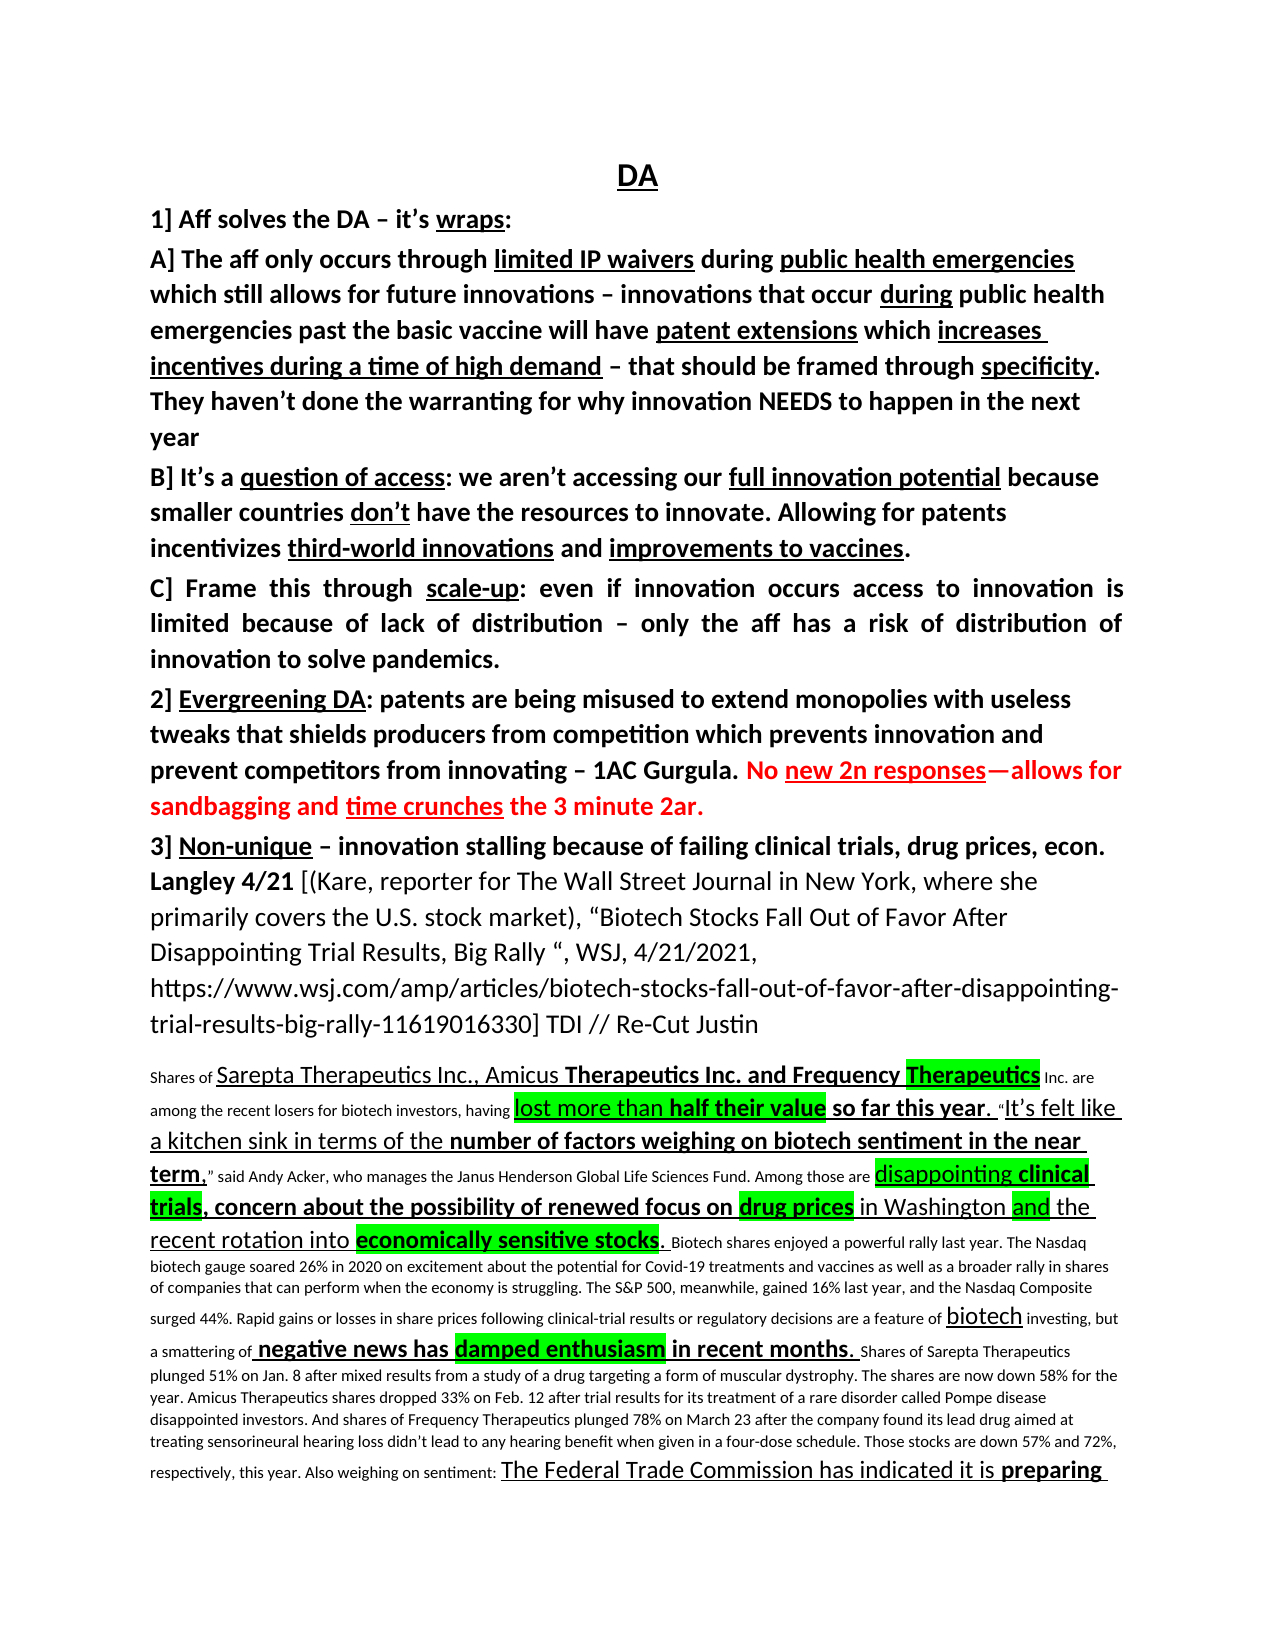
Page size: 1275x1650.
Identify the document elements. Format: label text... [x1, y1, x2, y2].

subtitle A] The aff only occurs through limited IP waivers during public health emergencies which still allows for future innovations – innovations that occur during public health emergencies past the basic vaccine will have patent extensions which increases incentives during a time of high demand – that should be framed through specificity. They haven’t done the warranting for why innovation NEEDS to happen in the next year [150, 242, 1125, 453]
subtitle B] It’s a question of access: we aren’t accessing our full innovation potential because smaller countries don’t have the resources to innovate. Allowing for patents incentivizes third-world innovations and improvements to vaccines. [150, 460, 1125, 564]
text Langley 4/21 [(Kare, reporter for The Wall Street Journal in New York, where she primarily covers the U.S. stock market), “Biotech Stocks Fall Out of Favor After Disappointing Trial Results, Big Rally “, WSJ, 4/21/2021, https://www.wsj.com/amp/articles/biotech-stocks-fall-out-of-favor-after-disappointing-trial-results-big-rally-11619016330] TDI // Re-Cut Justin [150, 864, 1125, 1040]
subtitle 1] Aff solves the DA – it’s wraps: [150, 202, 1125, 235]
subtitle DA [150, 154, 1125, 195]
subtitle C] Frame this through scale-up: even if innovation occurs access to innovation is limited because of lack of distribution – only the aff has a risk of distribution of innovation to solve pandemics. [150, 571, 1125, 675]
subtitle 3] Non-unique – innovation stalling because of failing clinical trials, drug prices, econ. [150, 829, 1125, 862]
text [150, 1059, 1125, 1484]
subtitle 2] Evergreening DA: patents are being misused to extend monopolies with useless tweaks that shields producers from competition which prevents innovation and prevent competitors from innovating – 1AC Gurgula. No new 2n responses—allows for sandbagging and time crunches the 3 minute 2ar. [150, 682, 1125, 822]
